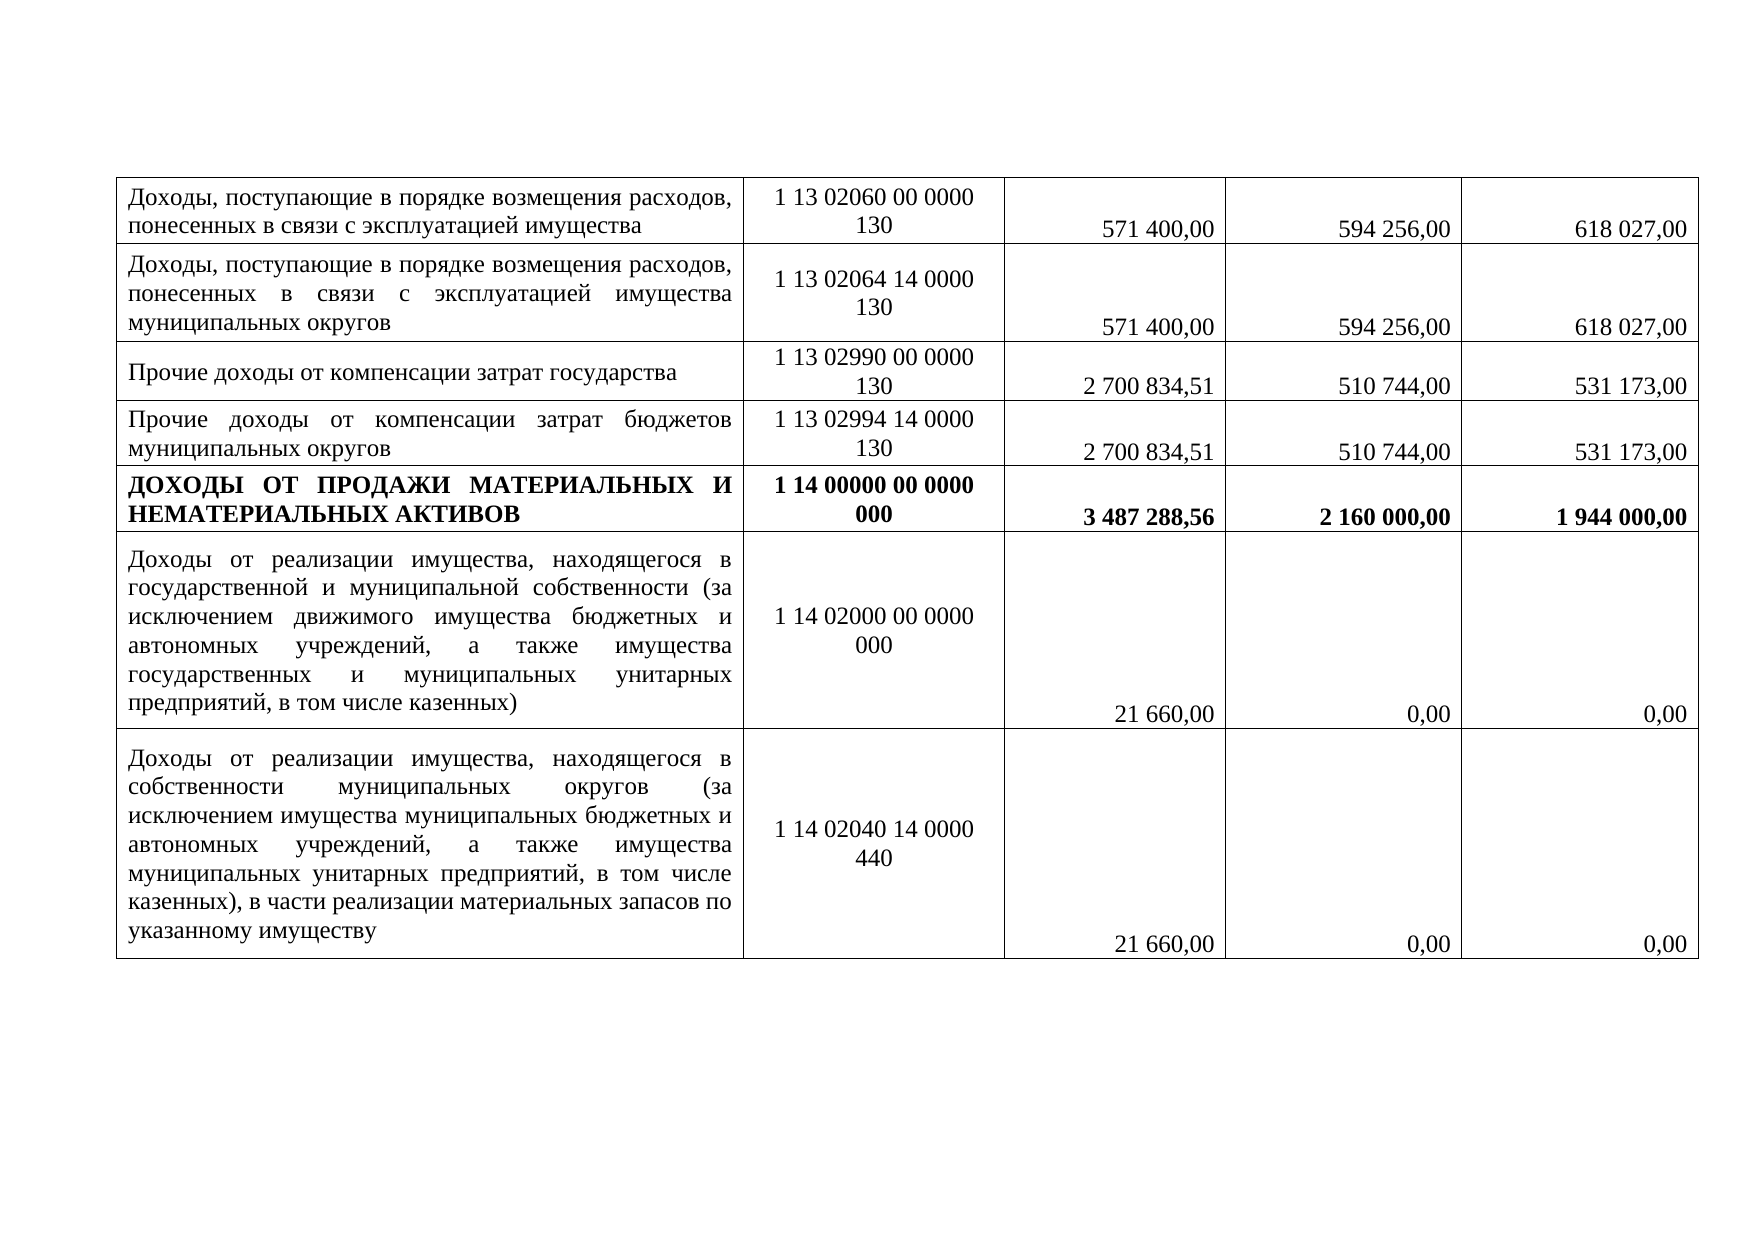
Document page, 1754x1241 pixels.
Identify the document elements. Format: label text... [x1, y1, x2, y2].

table_cell Прочие доходы от компенсации затрат государства [117, 342, 743, 400]
table_cell Доходы, поступающие в порядке возмещения расходов, понесенных в связи с эксплуатацией имущества муниципальных округов [117, 244, 743, 341]
table_cell 0,00 [1226, 729, 1461, 958]
table_cell 0,00 [1462, 729, 1698, 958]
table_cell 531 173,00 [1462, 342, 1698, 400]
table_cell 1 14 00000 00 0000 000 [744, 466, 1004, 531]
table_cell 0,00 [1226, 532, 1461, 728]
table_cell 21 660,00 [1005, 729, 1225, 958]
table_cell 3 487 288,56 [1005, 466, 1225, 531]
table_cell 1 14 02000 00 0000 000 [744, 532, 1004, 728]
table_cell 1 13 02060 00 0000 130 [744, 178, 1004, 243]
table_cell 2 700 834,51 [1005, 342, 1225, 400]
table_cell 1 13 02994 14 0000 130 [744, 401, 1004, 465]
table_cell 2 160 000,00 [1226, 466, 1461, 531]
table_cell 2 700 834,51 [1005, 401, 1225, 465]
table_cell 594 256,00 [1226, 244, 1461, 341]
table_cell 1 14 02040 14 0000 440 [744, 729, 1004, 958]
table_cell 510 744,00 [1226, 401, 1461, 465]
table_cell 571 400,00 [1005, 244, 1225, 341]
table_cell Доходы, поступающие в порядке возмещения расходов, понесенных в связи с эксплуатацией имущества [117, 178, 743, 243]
table_cell 1 13 02990 00 0000 130 [744, 342, 1004, 400]
table_cell 1 13 02064 14 0000 130 [744, 244, 1004, 341]
table_cell Доходы от реализации имущества, находящегося в собственности муниципальных округов (за исключением имущества муниципальных бюджетных и автономных учреждений, а также имущества муниципальных унитарных предприятий, в том числе казенных), в части реализации материальных запасов по указанному имуществу [117, 729, 743, 958]
table_cell ДОХОДЫ ОТ ПРОДАЖИ МАТЕРИАЛЬНЫХ И НЕМАТЕРИАЛЬНЫХ АКТИВОВ [117, 466, 743, 531]
table_cell 510 744,00 [1226, 342, 1461, 400]
table_cell 531 173,00 [1462, 401, 1698, 465]
table_cell Доходы от реализации имущества, находящегося в государственной и муниципальной собственности (за исключением движимого имущества бюджетных и автономных учреждений, а также имущества государственных и муниципальных унитарных предприятий, в том числе казенных) [117, 532, 743, 728]
table_cell 1 944 000,00 [1462, 466, 1698, 531]
table_cell 21 660,00 [1005, 532, 1225, 728]
table_cell 0,00 [1462, 532, 1698, 728]
table_cell 594 256,00 [1226, 178, 1461, 243]
table_cell Прочие доходы от компенсации затрат бюджетов муниципальных округов [117, 401, 743, 465]
table_cell 571 400,00 [1005, 178, 1225, 243]
table_cell 618 027,00 [1462, 178, 1698, 243]
table_cell 618 027,00 [1462, 244, 1698, 341]
